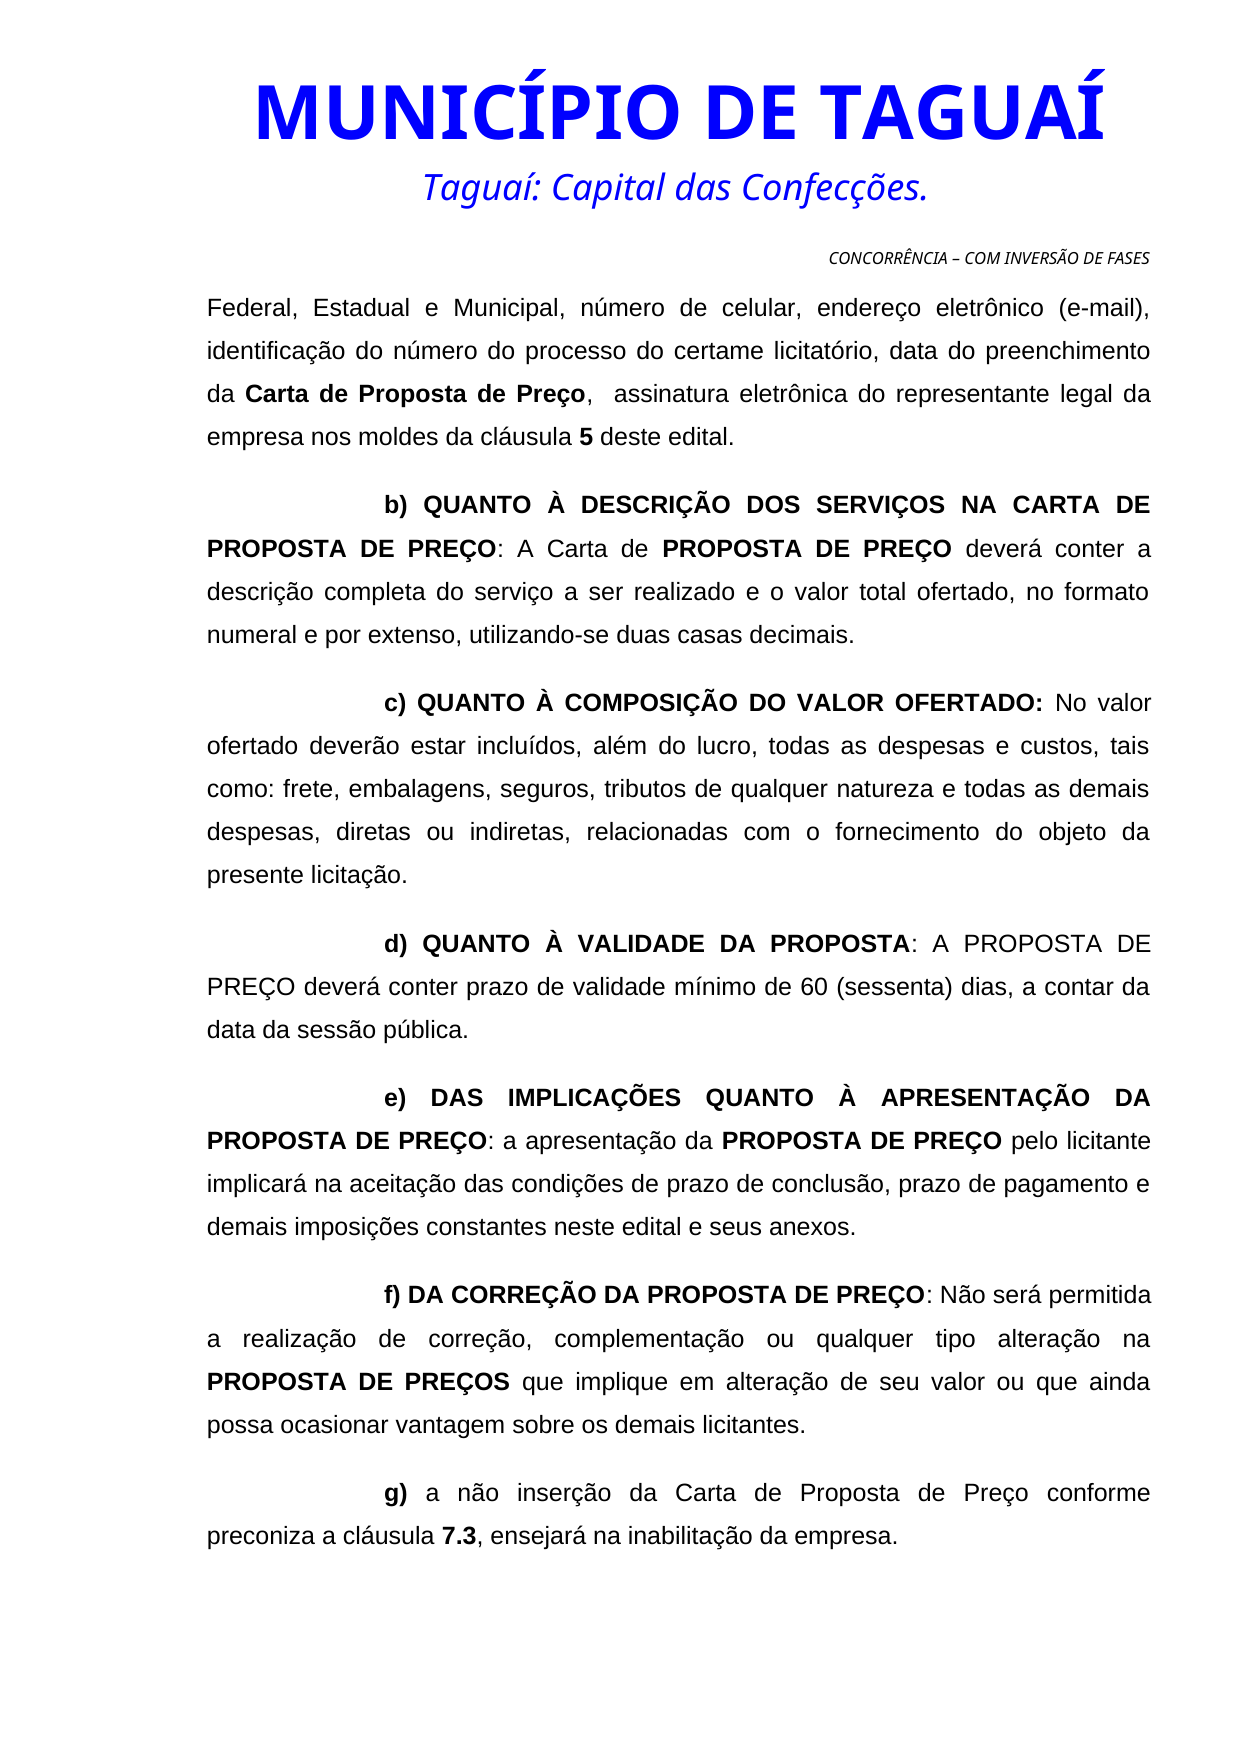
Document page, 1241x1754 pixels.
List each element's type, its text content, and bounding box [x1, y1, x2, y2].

text f) DA CORREÇÃO DA PROPOSTA DE PREÇO: Não será permitida a realização de correção, complementação ou qualquer tipo alteração na PROPOSTA DE PREÇOS que implique em alteração de seu valor ou que ainda possa ocasionar vantagem sobre os demais licitantes. [207, 1281, 1152, 1439]
text b) QUANTO À DESCRIÇÃO DOS SERVIÇOS NA CARTA DE PROPOSTA DE PREÇO: A Carta de PROPOSTA DE PREÇO deverá conter a descrição completa do serviço a ser realizado e o valor total ofertado, no formato numeral e por extenso, utilizando-se duas casas decimais. [207, 491, 1152, 649]
text d) QUANTO À VALIDADE DA PROPOSTA: A PROPOSTA DE PREÇO deverá conter prazo de validade mínimo de 60 (sessenta) dias, a contar da data da sessão pública. [207, 929, 1152, 1044]
text c) QUANTO À COMPOSIÇÃO DO VALOR OFERTADO: No valor ofertado deverão estar incluídos, além do lucro, todas as despesas e custos, tais como: frete, embalagens, seguros, tributos de qualquer natureza e todas as demais despesas, diretas ou indiretas, relacionadas com o fornecimento do objeto da presente licitação. [207, 688, 1152, 889]
text e) DAS IMPLICAÇÕES QUANTO À APRESENTAÇÃO DA PROPOSTA DE PREÇO: a apresentação da PROPOSTA DE PREÇO pelo licitante implicará na aceitação das condições de prazo de conclusão, prazo de pagamento e demais imposições constantes neste edital e seus anexos. [207, 1083, 1152, 1241]
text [207, 293, 1152, 451]
text g) a não inserção da Carta de Proposta de Preço conforme preconiza a cláusula 7.3, ensejará na inabilitação da empresa. [207, 1478, 1152, 1550]
